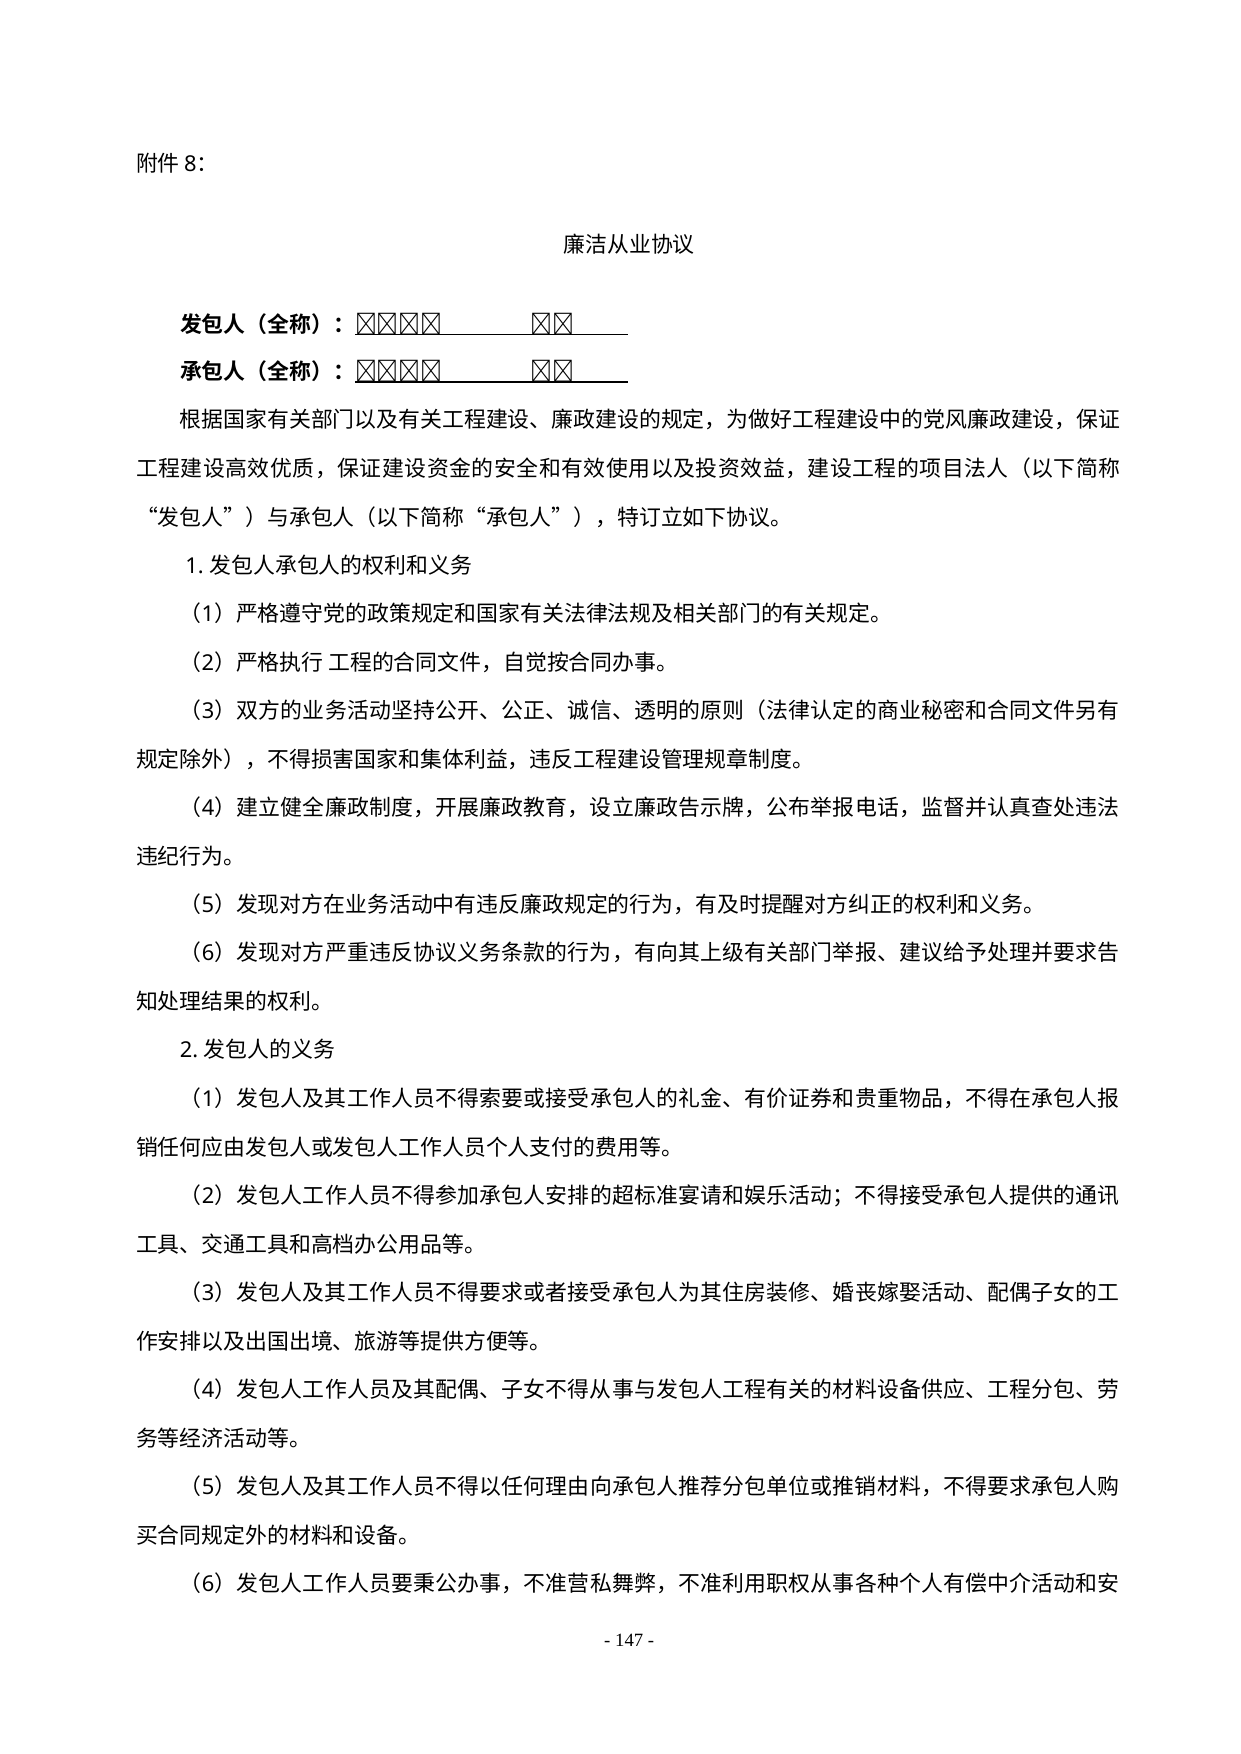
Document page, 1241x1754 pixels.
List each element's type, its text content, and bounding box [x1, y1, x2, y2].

text 发包人（全称）：  [136, 307, 1122, 338]
text （3）发包人及其工作人员不得要求或者接受承包人为其住房装修、婚丧嫁娶活动、配偶子女的工作安排以及出国出境、旅游等提供方便等。 [136, 1274, 1122, 1356]
text （4）建立健全廉政制度，开展廉政教育，设立廉政告示牌，公布举报电话，监督并认真查处违法违纪行为。 [136, 789, 1122, 871]
text （3）双方的业务活动坚持公开、公正、诚信、透明的原则（法律认定的商业秘密和合同文件另有规定除外），不得损害国家和集体利益，违反工程建设管理规章制度。 [136, 692, 1122, 774]
text 1. 发包人承包人的权利和义务 [136, 547, 1122, 580]
text 根据国家有关部门以及有关工程建设、廉政建设的规定，为做好工程建设中的党风廉政建设，保证工程建设高效优质，保证建设资金的安全和有效使用以及投资效益，建设工程的项目法人（以下简称“发包人”）与承包人（以下简称“承包人”），特订立如下协议。 [136, 402, 1122, 532]
text （6）发现对方严重违反协议义务条款的行为，有向其上级有关部门举报、建议给予处理并要求告知处理结果的权利。 [136, 935, 1122, 1016]
text 廉洁从业协议 [136, 226, 1122, 259]
text （2）严格执行 工程的合同文件，自觉按合同办事。 [136, 644, 1122, 677]
text （1）发包人及其工作人员不得索要或接受承包人的礼金、有价证券和贵重物品，不得在承包人报销任何应由发包人或发包人工作人员个人支付的费用等。 [136, 1080, 1122, 1162]
text （2）发包人工作人员不得参加承包人安排的超标准宴请和娱乐活动；不得接受承包人提供的通讯工具、交通工具和高档办公用品等。 [136, 1177, 1122, 1259]
text 附件8： [136, 146, 1122, 178]
text （5）发现对方在业务活动中有违反廉政规定的行为，有及时提醒对方纠正的权利和义务。 [136, 887, 1122, 919]
text （4）发包人工作人员及其配偶、子女不得从事与发包人工程有关的材料设备供应、工程分包、劳务等经济活动等。 [136, 1372, 1122, 1453]
text （5）发包人及其工作人员不得以任何理由向承包人推荐分包单位或推销材料，不得要求承包人购买合同规定外的材料和设备。 [136, 1469, 1122, 1550]
text （6）发包人工作人员要秉公办事，不准营私舞弊，不准利用职权从事各种个人有偿中介活动和安排个人施工队伍。 [136, 1566, 1122, 1598]
text 承包人（全称）：  [136, 354, 1122, 386]
text （1）严格遵守党的政策规定和国家有关法律法规及相关部门的有关规定。 [136, 596, 1122, 628]
text 2. 发包人的义务 [136, 1032, 1122, 1064]
